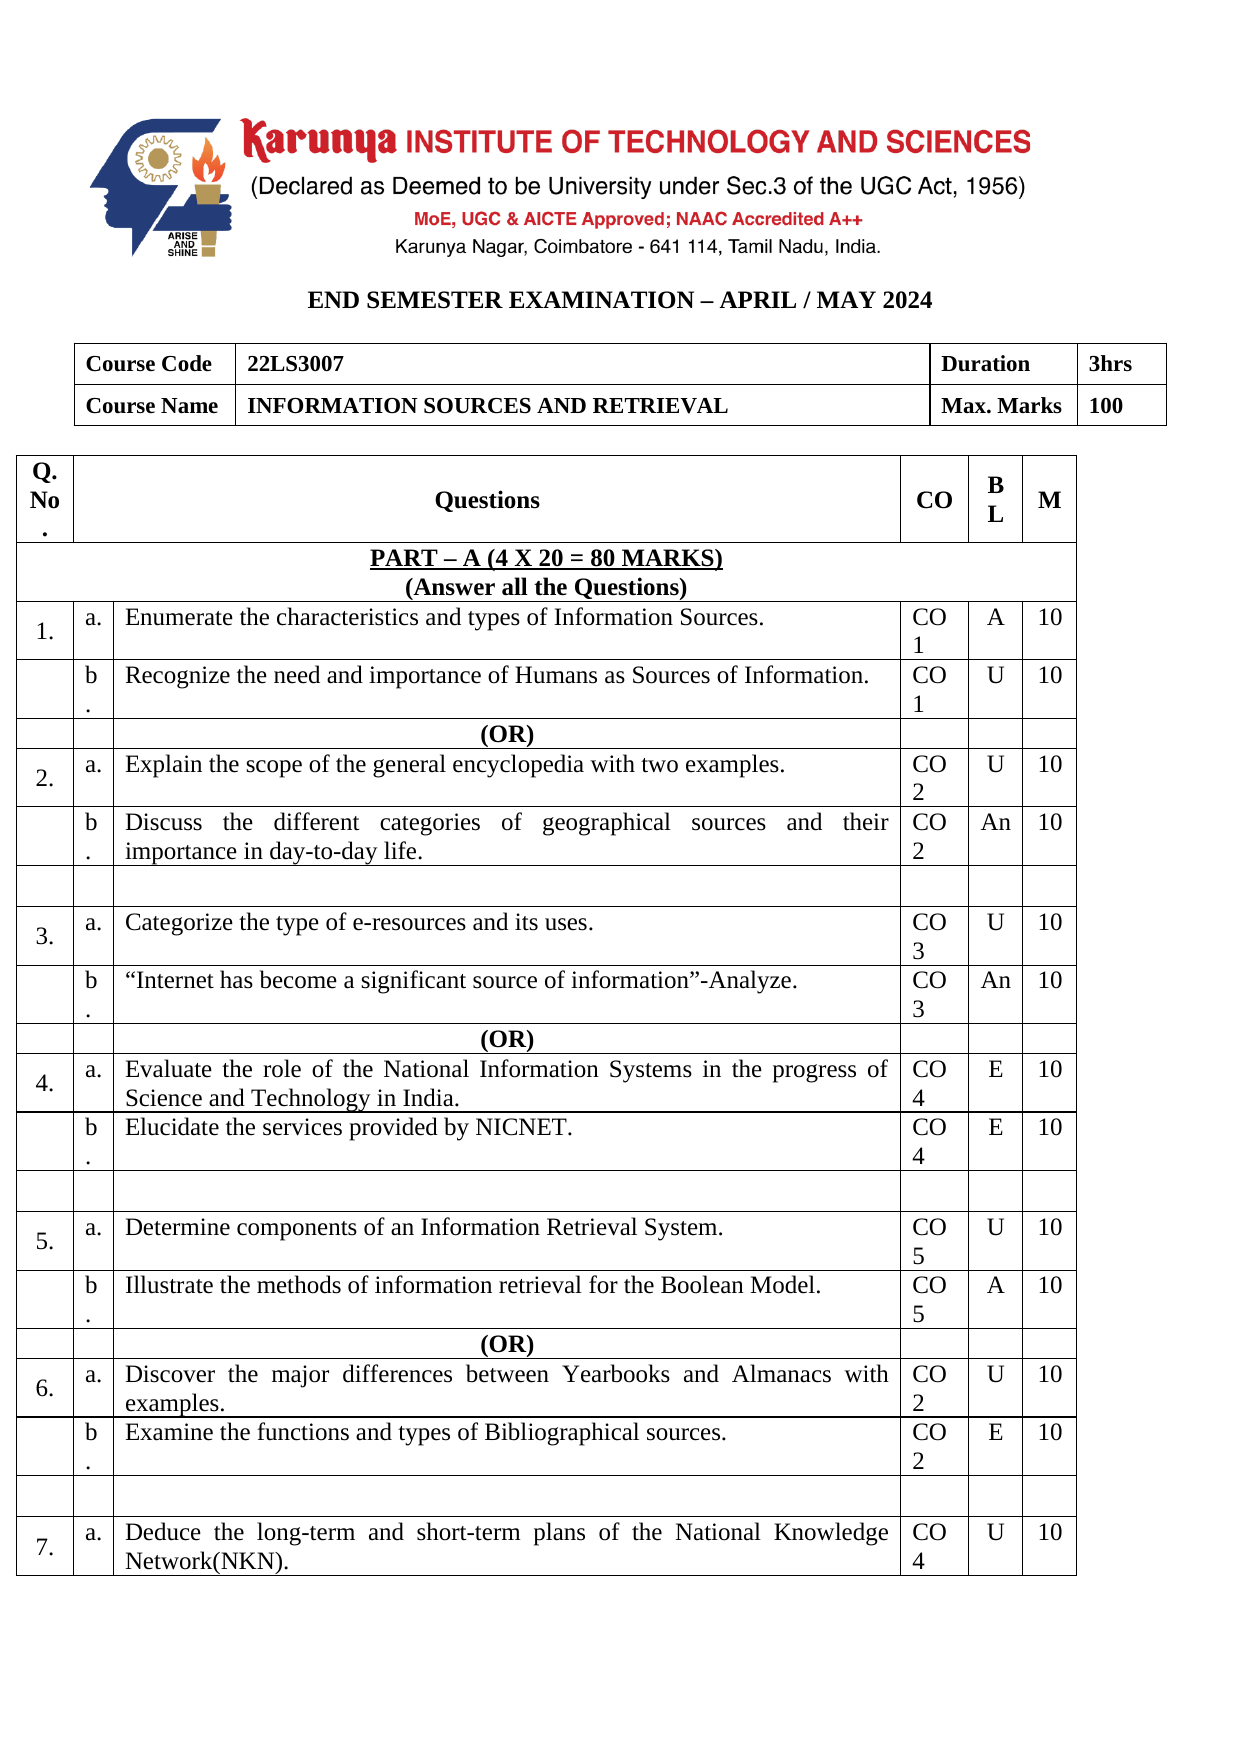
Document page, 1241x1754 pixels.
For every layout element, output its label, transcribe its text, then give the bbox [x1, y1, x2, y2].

table_cell CO4 [901, 1113, 968, 1170]
table_cell An [969, 966, 1022, 1023]
table_cell CO3 [901, 966, 968, 1023]
table_cell [901, 719, 968, 748]
table_cell b. [74, 966, 113, 1023]
table_cell b. [74, 1113, 113, 1170]
table_cell [901, 1171, 968, 1211]
table_cell [1023, 1329, 1076, 1358]
table_cell a. [74, 1517, 113, 1575]
table_cell 10 [1023, 966, 1076, 1023]
table_cell Determine components of an Information Retrieval System. [114, 1212, 900, 1269]
table_cell a. [74, 907, 113, 964]
table_cell 10 [1023, 1359, 1076, 1416]
table_header CO [901, 456, 968, 542]
table_cell (OR) [114, 719, 900, 748]
table_cell [901, 1476, 968, 1516]
table_cell Enumerate the characteristics and types of Information Sources. [114, 602, 900, 659]
table_cell b. [74, 807, 113, 865]
table_header BL [969, 456, 1022, 542]
table_cell b. [74, 660, 113, 718]
table_cell [17, 1113, 73, 1170]
table_cell 10 [1023, 1212, 1076, 1269]
table_cell [74, 1024, 113, 1053]
table_cell U [969, 1212, 1022, 1269]
table_cell PART – A (4 X 20 = 80 MARKS) (Answer all the Questions) [17, 543, 1076, 601]
table_cell U [969, 660, 1022, 718]
table_cell Evaluate the role of the National Information Systems in the progress of Science and Technology in India. [114, 1054, 900, 1111]
table_cell a. [74, 1359, 113, 1416]
table_cell 10 [1023, 749, 1076, 806]
table_cell CO2 [901, 1418, 968, 1475]
table_header Course Code [75, 344, 235, 384]
table_cell 10 [1023, 1271, 1076, 1328]
table_header 22LS3007 [236, 344, 929, 384]
table_cell [74, 1329, 113, 1358]
table_cell 100 [1078, 385, 1166, 425]
table_cell 4. [17, 1054, 73, 1111]
table_cell [1023, 1171, 1076, 1211]
table_cell [969, 1171, 1022, 1211]
table_cell [17, 966, 73, 1023]
table_cell [1023, 1024, 1076, 1053]
table_cell [17, 1171, 73, 1211]
table_cell [969, 719, 1022, 748]
table_cell U [969, 1517, 1022, 1575]
table_cell U [969, 1359, 1022, 1416]
table_cell CO2 [901, 807, 968, 865]
table_cell [17, 1271, 73, 1328]
table_cell 10 [1023, 807, 1076, 865]
table_cell CO2 [901, 1359, 968, 1416]
table_cell [74, 866, 113, 906]
table_cell 1. [17, 602, 73, 659]
table_cell [17, 660, 73, 718]
table_cell [74, 719, 113, 748]
table_cell a. [74, 602, 113, 659]
table_cell CO2 [901, 749, 968, 806]
table_cell a. [74, 749, 113, 806]
table_cell A [969, 1271, 1022, 1328]
table_cell 10 [1023, 907, 1076, 964]
table_cell “Internet has become a significant source of information”-Analyze. [114, 966, 900, 1023]
table_cell 10 [1023, 602, 1076, 659]
table_cell Illustrate the methods of information retrieval for the Boolean Model. [114, 1271, 900, 1328]
table_cell [1023, 1476, 1076, 1516]
table_cell Examine the functions and types of Bibliographical sources. [114, 1418, 900, 1475]
table_cell [969, 1024, 1022, 1053]
table_cell [17, 1329, 73, 1358]
table_cell Discover the major differences between Yearbooks and Almanacs with examples. [114, 1359, 900, 1416]
table_cell 3. [17, 907, 73, 964]
table_cell (OR) [114, 1024, 900, 1053]
table_cell 10 [1023, 1054, 1076, 1111]
table_cell 2. [17, 749, 73, 806]
text END SEMESTER EXAMINATION – APRIL / MAY 2024 [90, 285, 1150, 314]
table_cell CO3 [901, 907, 968, 964]
table_cell U [969, 907, 1022, 964]
table_cell E [969, 1054, 1022, 1111]
table_header Questions [74, 456, 900, 542]
table_cell E [969, 1113, 1022, 1170]
table_cell [17, 866, 73, 906]
table_cell Max. Marks [931, 385, 1077, 425]
table_cell 10 [1023, 1113, 1076, 1170]
table_cell [969, 866, 1022, 906]
table_cell Deduce the long-term and short-term plans of the National Knowledge Network(NKN). [114, 1517, 900, 1575]
table_cell 10 [1023, 660, 1076, 718]
table_cell [17, 1476, 73, 1516]
table_header 3hrs [1078, 344, 1166, 384]
table_cell a. [74, 1212, 113, 1269]
table_cell [901, 1329, 968, 1358]
table_cell b. [74, 1418, 113, 1475]
table_cell [17, 1418, 73, 1475]
table_cell 10 [1023, 1418, 1076, 1475]
table_cell CO1 [901, 660, 968, 718]
table_cell 5. [17, 1212, 73, 1269]
table_cell Course Name [75, 385, 235, 425]
table_cell CO5 [901, 1271, 968, 1328]
table_cell CO4 [901, 1517, 968, 1575]
table_cell [74, 1171, 113, 1211]
table_cell [901, 866, 968, 906]
table_cell [17, 807, 73, 865]
table_cell CO4 [901, 1054, 968, 1111]
table_header Duration [931, 344, 1077, 384]
table_cell [1023, 719, 1076, 748]
picture [89, 118, 1031, 257]
table_cell 7. [17, 1517, 73, 1575]
table_cell Explain the scope of the general encyclopedia with two examples. [114, 749, 900, 806]
table_cell [969, 1476, 1022, 1516]
table_cell [74, 1476, 113, 1516]
table_cell a. [74, 1054, 113, 1111]
table_header Q. No. [17, 456, 73, 542]
table_cell CO5 [901, 1212, 968, 1269]
table_cell [17, 1024, 73, 1053]
table_cell 10 [1023, 1517, 1076, 1575]
table_cell CO1 [901, 602, 968, 659]
table_cell [969, 1329, 1022, 1358]
table_cell Categorize the type of e-resources and its uses. [114, 907, 900, 964]
table_cell [901, 1024, 968, 1053]
table_cell b. [74, 1271, 113, 1328]
table_cell [114, 1476, 900, 1516]
table_cell INFORMATION SOURCES AND RETRIEVAL [236, 385, 929, 425]
table_cell Elucidate the services provided by NICNET. [114, 1113, 900, 1170]
table_cell A [969, 602, 1022, 659]
table_cell An [969, 807, 1022, 865]
table_cell E [969, 1418, 1022, 1475]
table_cell Discuss the different categories of geographical sources and their importance in day-to-day life. [114, 807, 900, 865]
table_cell [114, 1171, 900, 1211]
table_cell Recognize the need and importance of Humans as Sources of Information. [114, 660, 900, 718]
table_cell U [969, 749, 1022, 806]
table_cell [1023, 866, 1076, 906]
table_cell [17, 719, 73, 748]
table_cell (OR) [114, 1329, 900, 1358]
table_header M [1023, 456, 1076, 542]
table_cell [114, 866, 900, 906]
table_cell 6. [17, 1359, 73, 1416]
